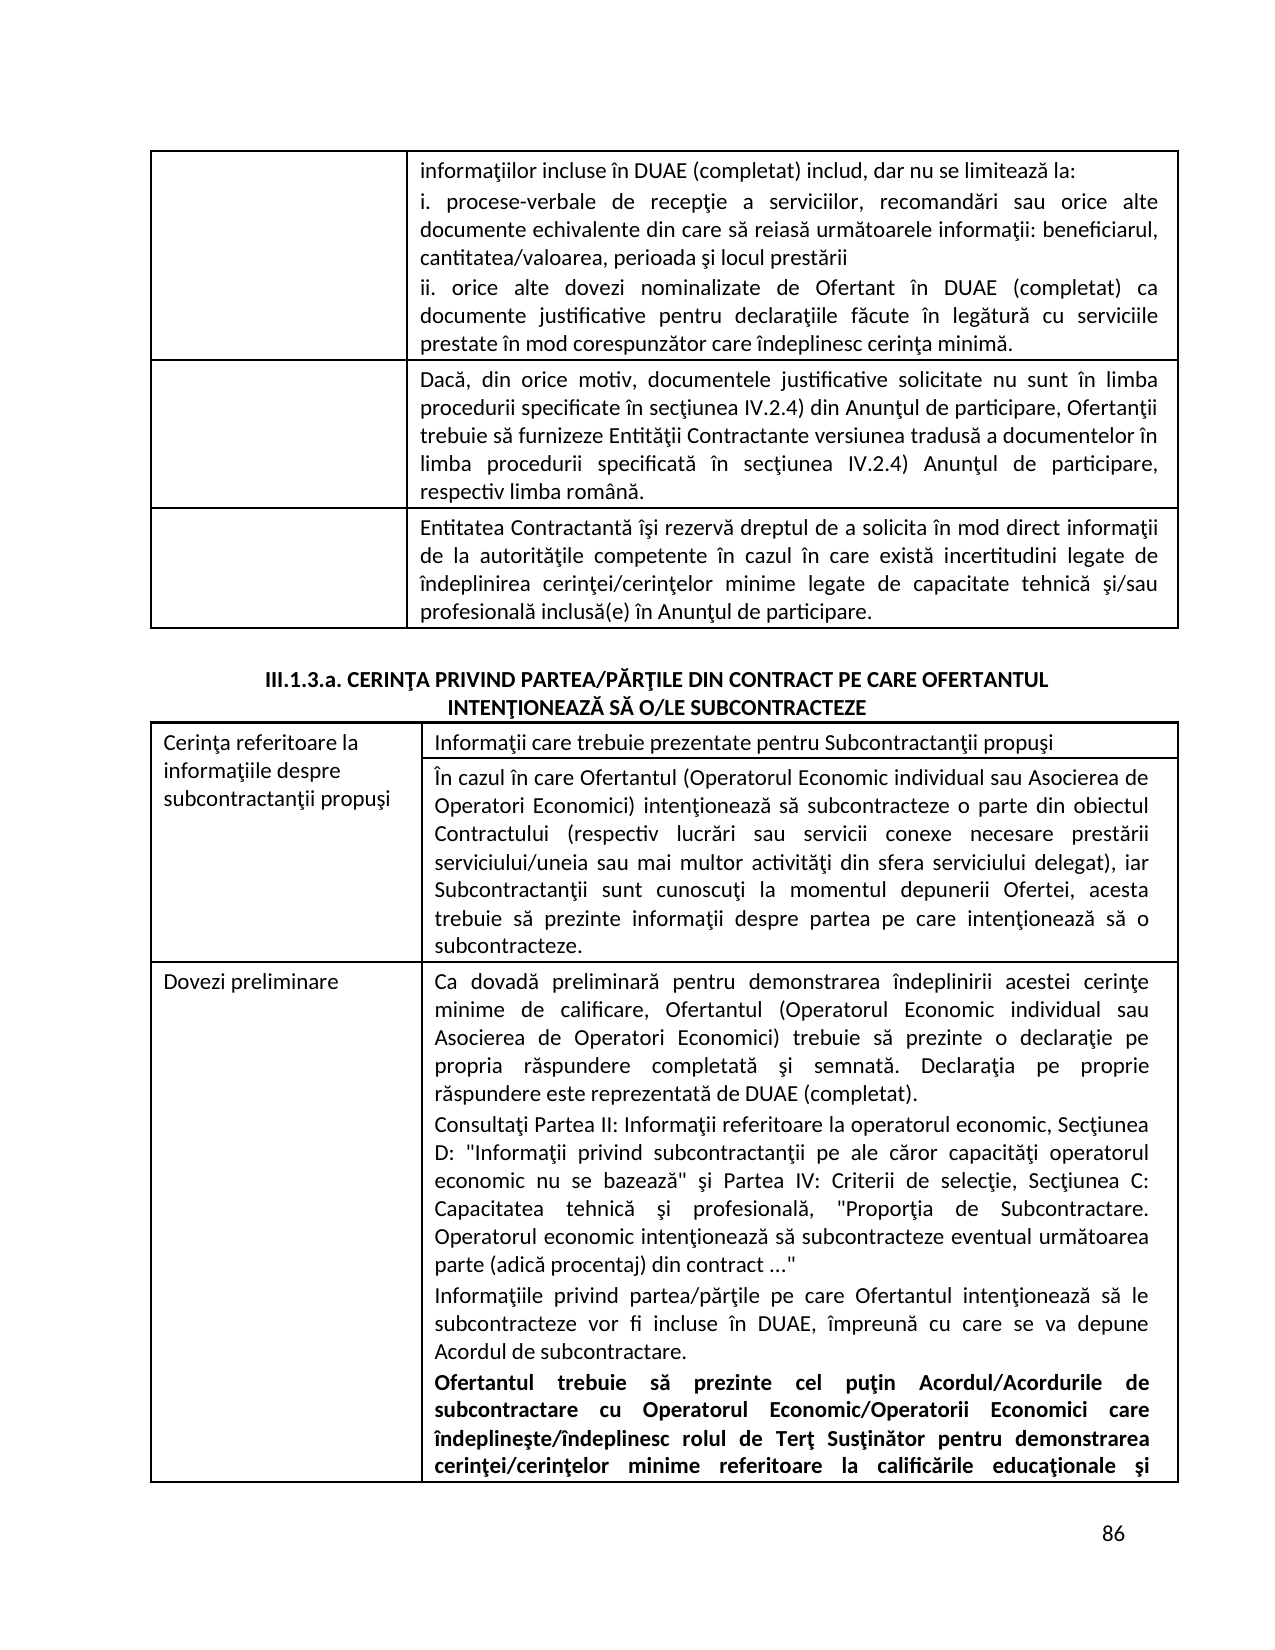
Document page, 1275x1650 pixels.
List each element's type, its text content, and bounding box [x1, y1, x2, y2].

table_cell [152, 361, 406, 507]
table_cell În cazul în care Ofertantul (Operatorul Economic individual sau Asocierea de Operatori Economici) intenţionează să subcontracteze o parte din obiectul Contractului (respectiv lucrări sau servicii conexe necesare prestării serviciului/uneia sau mai multor activităţi din sfera serviciului delegat), iar Subcontractanţii sunt cunoscuţi la momentul depunerii Ofertei, acesta trebuie să prezinte informaţii despre partea pe care intenţionează să o subcontracteze. [423, 759, 1177, 961]
table_header Cerinţa referitoare la informaţiile despre subcontractanţii propuşi [152, 724, 421, 961]
table_cell Dovezi preliminare [152, 963, 421, 1481]
table_cell [152, 152, 406, 359]
table_cell Dacă, din orice motiv, documentele justificative solicitate nu sunt în limba procedurii specificate în secţiunea IV.2.4) din Anunţul de participare, Ofertanţii trebuie să furnizeze Entităţii Contractante versiunea tradusă a documentelor în limba procedurii specificată în secţiunea IV.2.4) Anunţul de participare, respectiv limba română. [408, 361, 1177, 507]
text III.1.3.a. CERINŢA PRIVIND PARTEA/PĂRŢILE DIN CONTRACT PE CARE OFERTANTUL INTENŢIONEAZĂ SĂ O/LE SUBCONTRACTEZE [189, 665, 1125, 721]
table_cell Entitatea Contractantă îşi rezervă dreptul de a solicita în mod direct informaţii de la autorităţile competente în cazul în care există incertitudini legate de îndeplinirea cerinţei/cerinţelor minime legate de capacitate tehnică şi/sau profesională inclusă(e) în Anunţul de participare. [408, 509, 1177, 627]
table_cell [408, 152, 1177, 359]
table_header Informaţii care trebuie prezentate pentru Subcontractanţii propuşi [423, 724, 1177, 757]
table_cell [152, 509, 406, 627]
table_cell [423, 963, 1177, 1481]
